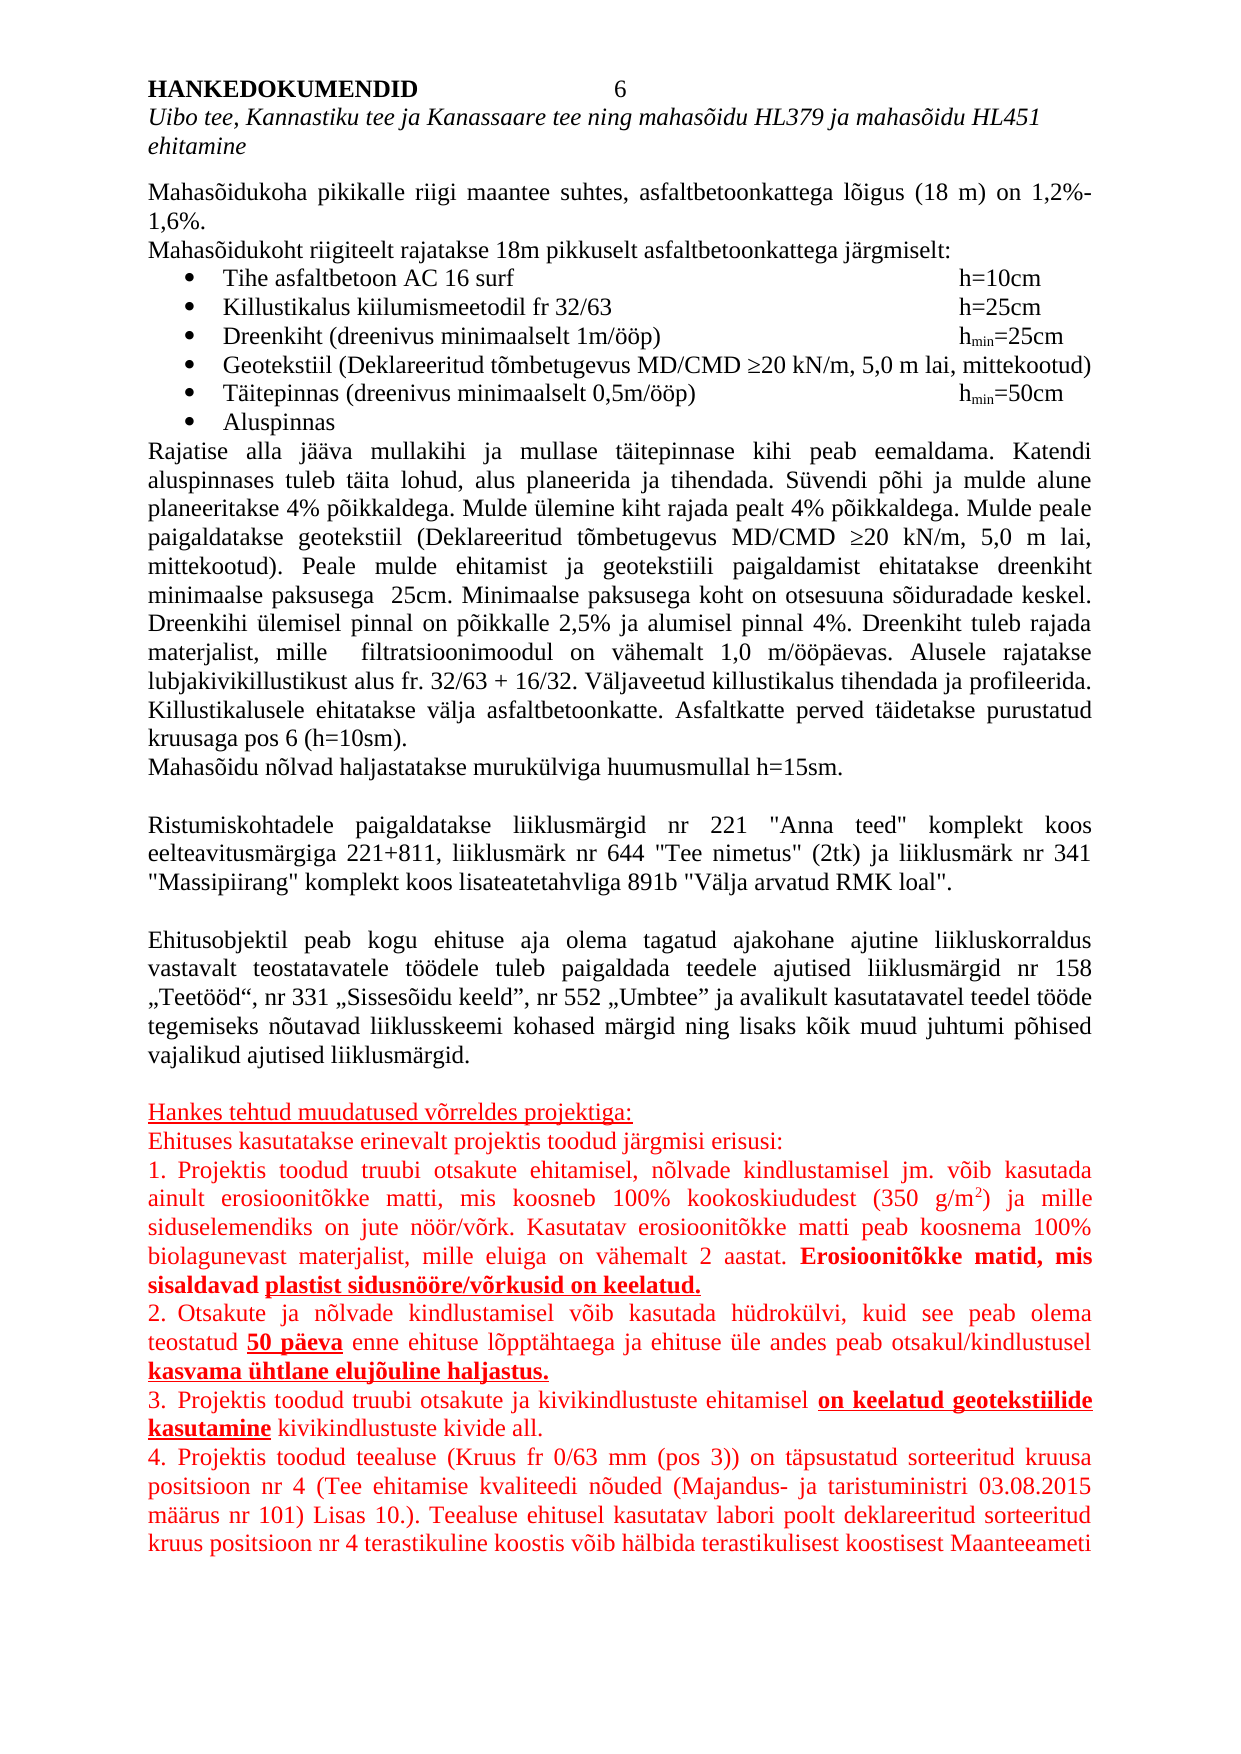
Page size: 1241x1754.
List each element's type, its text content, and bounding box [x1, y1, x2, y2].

text Ehituses kasutatakse erinevalt projektis toodud järgmisi erisusi: [148, 1126, 1093, 1155]
text Ristumiskohtadele paigaldatakse liiklusmärgid nr 221 "Anna teed" komplekt koos eelteavitusmärgiga 221+811, liiklusmärk nr 644 "Tee nimetus" (2tk) ja liiklusmärk nr 341 "Massipiirang" komplekt koos lisateatetahvliga 891b "Välja arvatud RMK loal". [148, 810, 1093, 896]
text Mahasõidukoht riigiteelt rajatakse 18m pikkuselt asfaltbetoonkattega järgmiselt: [148, 235, 1093, 263]
list Aluspinnas [185, 407, 1093, 436]
list Täitepinnas (dreenivus minimaalselt 0,5m/ööp) hmin=50cm [185, 378, 1093, 407]
text Hankes tehtud muudatused võrreldes projektiga: [148, 1097, 1093, 1126]
text Mahasõidu nõlvad haljastatakse murukülviga huumusmullal h=15sm. [148, 752, 1093, 781]
list Killustikalus kiilumismeetodil fr 32/63 h=25cm [185, 292, 1093, 321]
text Ehitusobjektil peab kogu ehituse aja olema tagatud ajakohane ajutine liikluskorraldus vastavalt teostatavatele töödele tuleb paigaldada teedele ajutised liiklusmärgid nr 158 „Teetööd“, nr 331 „Sissesõidu keeld”, nr 552 „Umbtee” ja avalikult kasutatavatel teedel tööde tegemiseks nõutavad liiklusskeemi kohased märgid ning lisaks kõik muud juhtumi põhised vajalikud ajutised liiklusmärgid. [148, 925, 1093, 1068]
list Dreenkiht (dreenivus minimaalselt 1m/ööp) hmin=25cm [185, 321, 1093, 350]
text Mahasõidukoha pikikalle riigi maantee suhtes, asfaltbetoonkattega lõigus (18 m) on 1,2%- 1,6%. [148, 177, 1093, 235]
list Tihe asfaltbetoon AC 16 surf h=10cm [185, 263, 1093, 292]
text Rajatise alla jääva mullakihi ja mullase täitepinnase kihi peab eemaldama. Katendi aluspinnases tuleb täita lohud, alus planeerida ja tihendada. Süvendi põhi ja mulde alune planeeritakse 4% põikkaldega. Mulde ülemine kiht rajada pealt 4% põikkaldega. Mulde peale paigaldatakse geotekstiil (Deklareeritud tõmbetugevus MD/CMD ≥20 kN/m, 5,0 m lai, mittekootud). Peale mulde ehitamist ja geotekstiili paigaldamist ehitatakse dreenkiht minimaalse paksusega 25cm. Minimaalse paksusega koht on otsesuuna sõiduradade keskel. Dreenkihi ülemisel pinnal on põikkalle 2,5% ja alumisel pinnal 4%. Dreenkiht tuleb rajada materjalist, mille filtratsioonimoodul on vähemalt 1,0 m/ööpäevas. Alusele rajatakse lubjakivikillustikust alus fr. 32/63 + 16/32. Väljaveetud killustikalus tihendada ja profileerida. Killustikalusele ehitatakse välja asfaltbetoonkatte. Asfaltkatte perved täidetakse purustatud kruusaga pos 6 (h=10sm). [148, 436, 1093, 752]
list Otsakute ja nõlvade kindlustamisel võib kasutada hüdrokülvi, kuid see peab olema teostatud 50 päeva enne ehituse lõpptähtaega ja ehituse üle andes peab otsakul/kindlustusel kasvama ühtlane elujõuline haljastus. [148, 1298, 1093, 1385]
list Projektis toodud truubi otsakute ja kivikindlustuste ehitamisel on keelatud geotekstiilide kasutamine kivikindlustuste kivide all. [148, 1385, 1093, 1442]
list Projektis toodud truubi otsakute ehitamisel, nõlvade kindlustamisel jm. võib kasutada ainult erosioonitõkke matti, mis koosneb 100% kookoskiududest (350 g/m2) ja mille siduselemendiks on jute nöör/võrk. Kasutatav erosioonitõkke matti peab koosnema 100% biolagunevast materjalist, mille eluiga on vähemalt 2 aastat. Erosioonitõkke matid, mis sisaldavad plastist sidusnööre/võrkusid on keelatud. [148, 1155, 1093, 1298]
list Geotekstiil (Deklareeritud tõmbetugevus MD/CMD ≥20 kN/m, 5,0 m lai, mittekootud) [185, 350, 1093, 378]
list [148, 1442, 1093, 1557]
